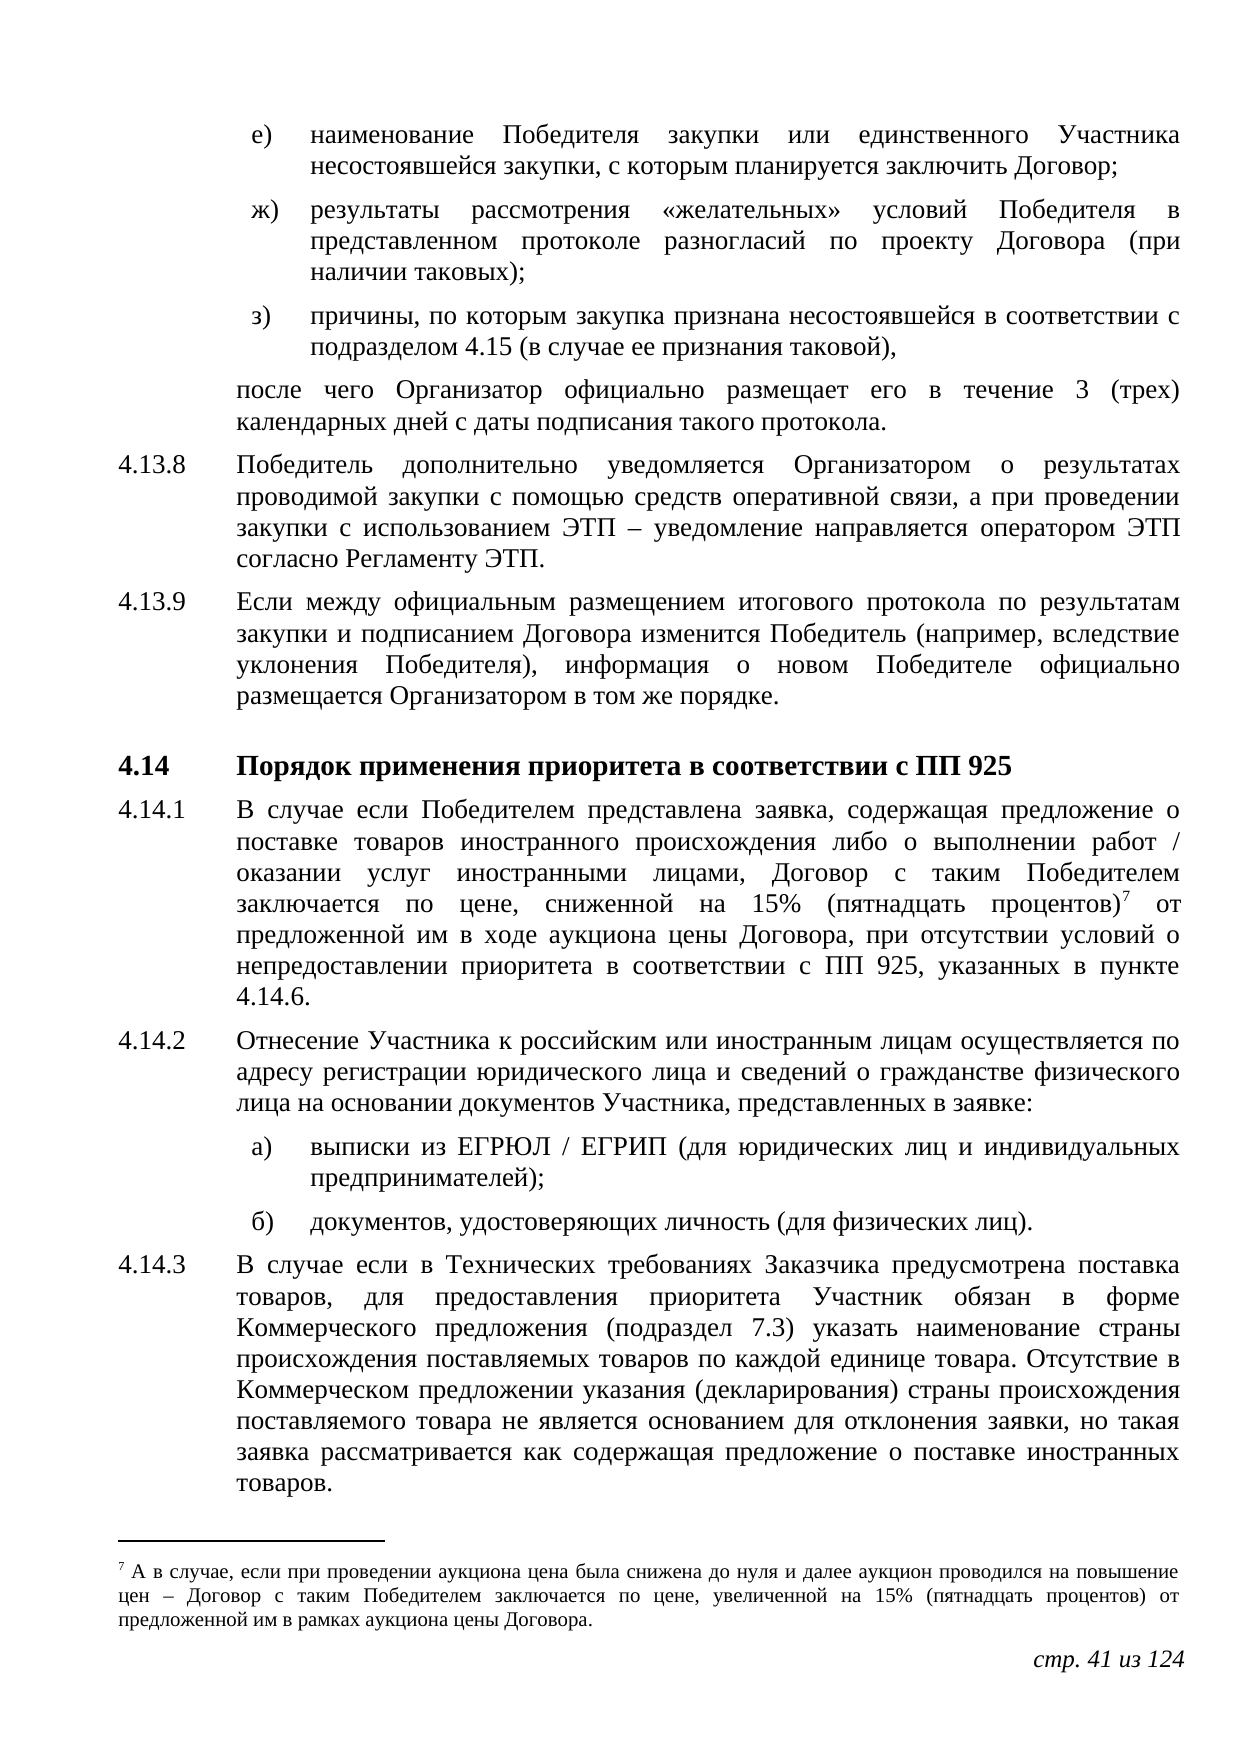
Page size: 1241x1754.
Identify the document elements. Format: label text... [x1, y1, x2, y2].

text Отнесение Участника к российским или иностранным лицам осуществляется по адресу регистрации юридического лица и сведений о гражданстве физического лица на основании документов Участника, представленных в заявке: [118, 1024, 1181, 1118]
text наименование Победителя закупки или единственного Участника несостоявшейся закупки, с которым планируется заключить Договор; [251, 118, 1181, 180]
list после чего Организатор официально размещает его в течение 3 (трех) календарных дней с даты подписания такого протокола. [236, 374, 1181, 436]
subtitle Порядок применения приоритета в соответствии с ПП 925 [118, 748, 1181, 781]
text документов, удостоверяющих личность (для физических лиц). [251, 1205, 1181, 1236]
text В случае если в Технических требованиях Заказчика предусмотрена поставка товаров, для предоставления приоритета Участник обязан в форме Коммерческого предложения (подраздел 7.3) указать наименование страны происхождения поставляемых товаров по каждой единице товара. Отсутствие в Коммерческом предложении указания (декларирования) страны происхождения поставляемого товара не является основанием для отклонения заявки, но такая заявка рассматривается как содержащая предложение о поставке иностранных товаров. [118, 1248, 1181, 1498]
text выписки из ЕГРЮЛ / ЕГРИП (для юридических лиц и индивидуальных предпринимателей); [251, 1130, 1181, 1192]
text результаты рассмотрения «желательных» условий Победителя в представленном протоколе разногласий по проекту Договора (при наличии таковых); [251, 193, 1181, 286]
text причины, по которым закупка признана несостоявшейся в соответствии с подразделом 4.15 (в случае ее признания таковой), [251, 299, 1181, 361]
text Победитель дополнительно уведомляется Организатором о результатах проводимой закупки с помощью средств оперативной связи, а при проведении закупки с использованием ЭТП – уведомление направляется оператором ЭТП согласно Регламенту ЭТП. [118, 448, 1181, 573]
text В случае если Победителем представлена заявка, содержащая предложение о поставке товаров иностранного происхождения либо о выполнении работ / оказании услуг иностранными лицами, Договор с таким Победителем заключается по цене, сниженной на 15% (пятнадцать процентов) от предложенной им в ходе аукциона цены Договора, при отсутствии условий о непредоставлении приоритета в соответствии с ПП 925, указанных в пункте 4.14.6. [118, 794, 1181, 1012]
text Если между официальным размещением итогового протокола по результатам закупки и подписанием Договора изменится Победитель (например, вследствие уклонения Победителя), информация о новом Победителе официально размещается Организатором в том же порядке. [118, 586, 1181, 710]
